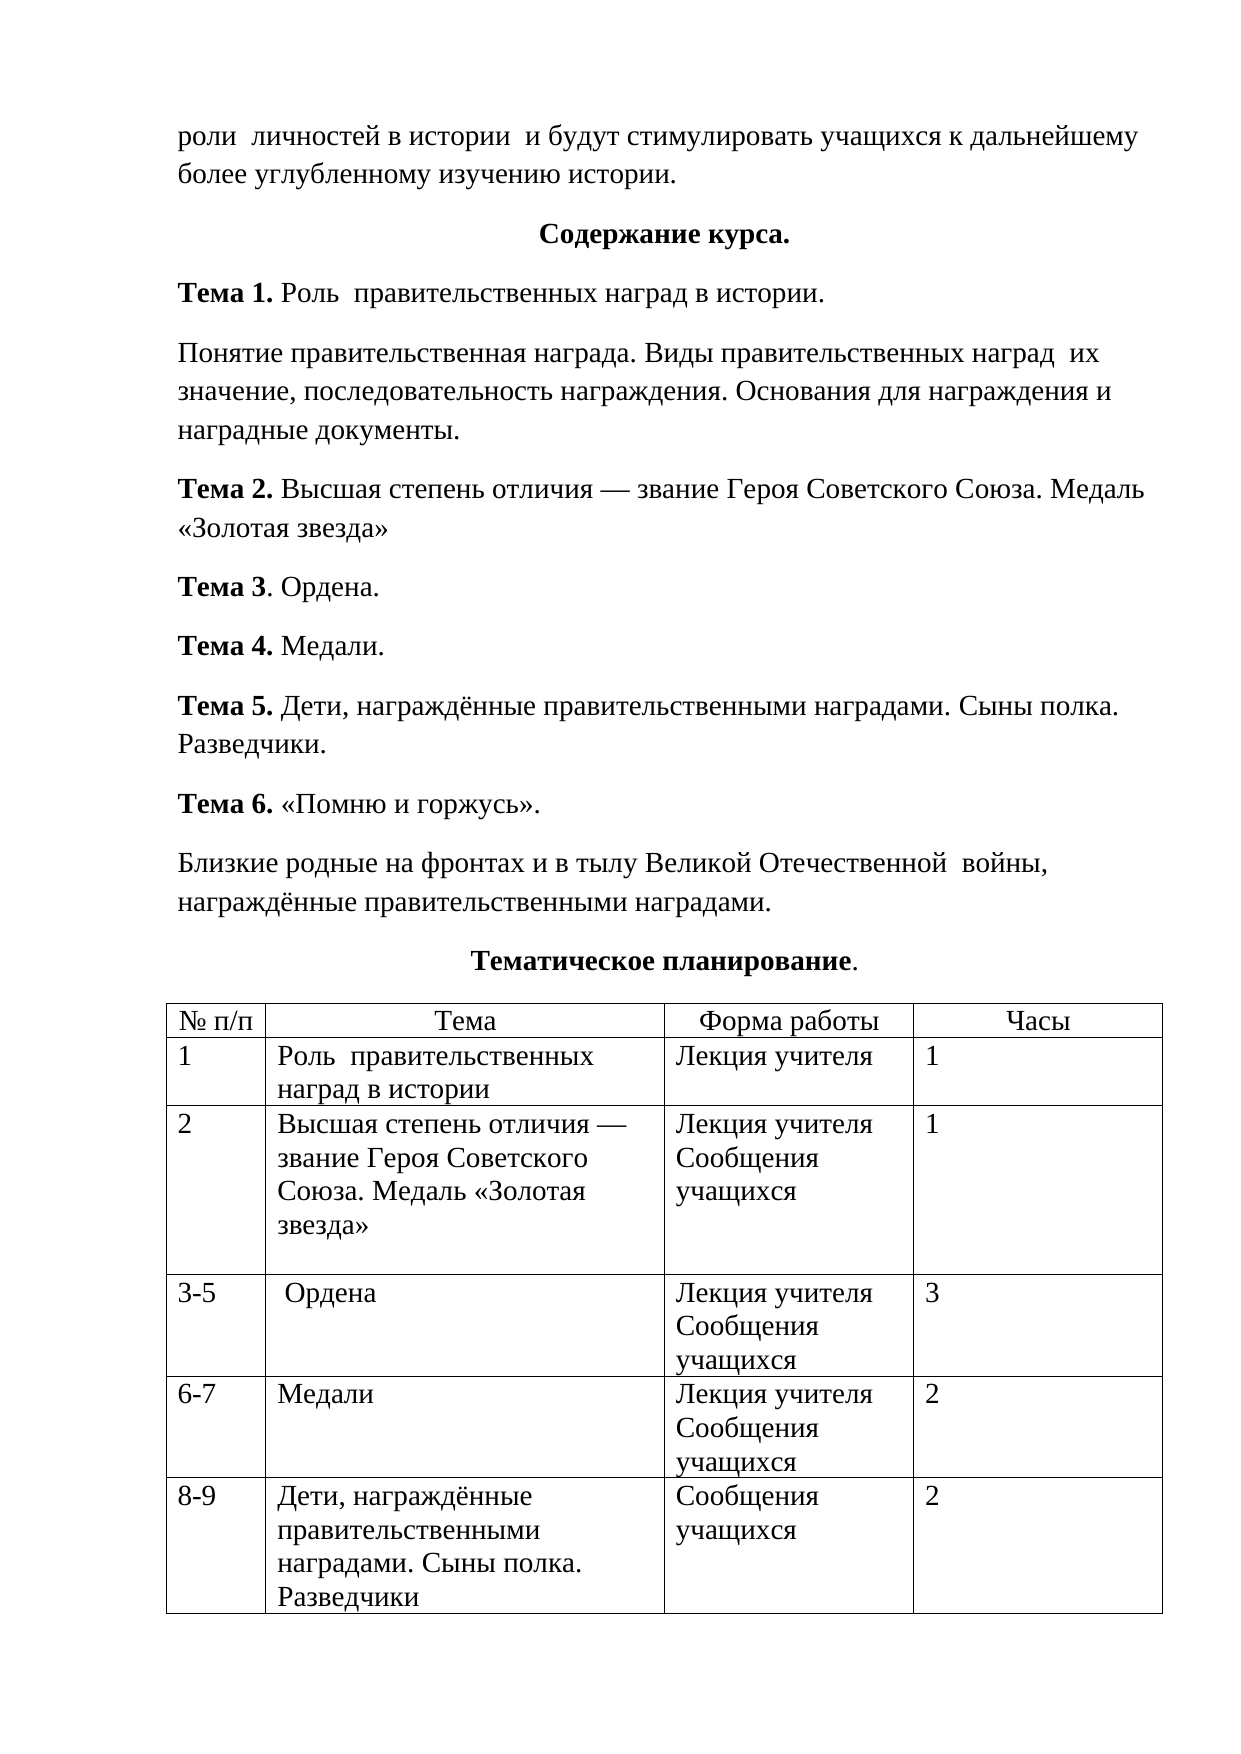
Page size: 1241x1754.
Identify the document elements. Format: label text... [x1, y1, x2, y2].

table_cell 1 [914, 1106, 1162, 1274]
table_header Тема [266, 1004, 664, 1037]
table_cell 2 [914, 1377, 1162, 1477]
table_cell Роль правительственных наград в истории [266, 1038, 664, 1105]
table_header № п/п [167, 1004, 265, 1037]
table_cell Лекция учителя Сообщения учащихся [665, 1275, 913, 1376]
table_cell 2 [914, 1478, 1162, 1612]
table_cell Ордена [266, 1275, 664, 1376]
table_cell Лекция учителя [665, 1038, 913, 1105]
table_cell 6-7 [167, 1377, 265, 1477]
table_cell 8-9 [167, 1478, 265, 1612]
table_cell 1 [167, 1038, 265, 1105]
table_cell Высшая степень отличия — звание Героя Советского Союза. Медаль «Золотая звезда» [266, 1106, 664, 1274]
table_cell Дети, награждённые правительственными наградами. Сыны полка. Разведчики [266, 1478, 664, 1612]
table_cell Лекция учителя Сообщения учащихся [665, 1106, 913, 1274]
table_cell Сообщения учащихся [665, 1478, 913, 1612]
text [177, 118, 1152, 190]
text Понятие правительственная награда. Виды правительственных наград их значение, последовательность награждения. Основания для награждения и наградные документы. [177, 335, 1152, 445]
text Тема 4. Медали. [177, 628, 1152, 662]
table_cell 3-5 [167, 1275, 265, 1376]
table_cell Медали [266, 1377, 664, 1477]
text Тема 6. «Помню и горжусь». [177, 786, 1152, 819]
text Тема 3. Ордена. [177, 569, 1152, 603]
text Тематическое планирование. [177, 943, 1152, 977]
table_header Часы [914, 1004, 1162, 1037]
text Тема 2. Высшая степень отличия — звание Героя Советского Союза. Медаль «Золотая звезда» [177, 471, 1152, 543]
text Тема 5. Дети, награждённые правительственными наградами. Сыны полка. Разведчики. [177, 688, 1152, 760]
text Тема 1. Роль правительственных наград в истории. [177, 275, 1152, 309]
table_header Форма работы [665, 1004, 913, 1037]
table_cell 1 [914, 1038, 1162, 1105]
table_cell Лекция учителя Сообщения учащихся [665, 1377, 913, 1477]
table_cell 2 [167, 1106, 265, 1274]
text Близкие родные на фронтах и в тылу Великой Отечественной войны, награждённые правительственными наградами. [177, 845, 1152, 917]
table_cell 3 [914, 1275, 1162, 1376]
text Содержание курса. [177, 216, 1152, 249]
